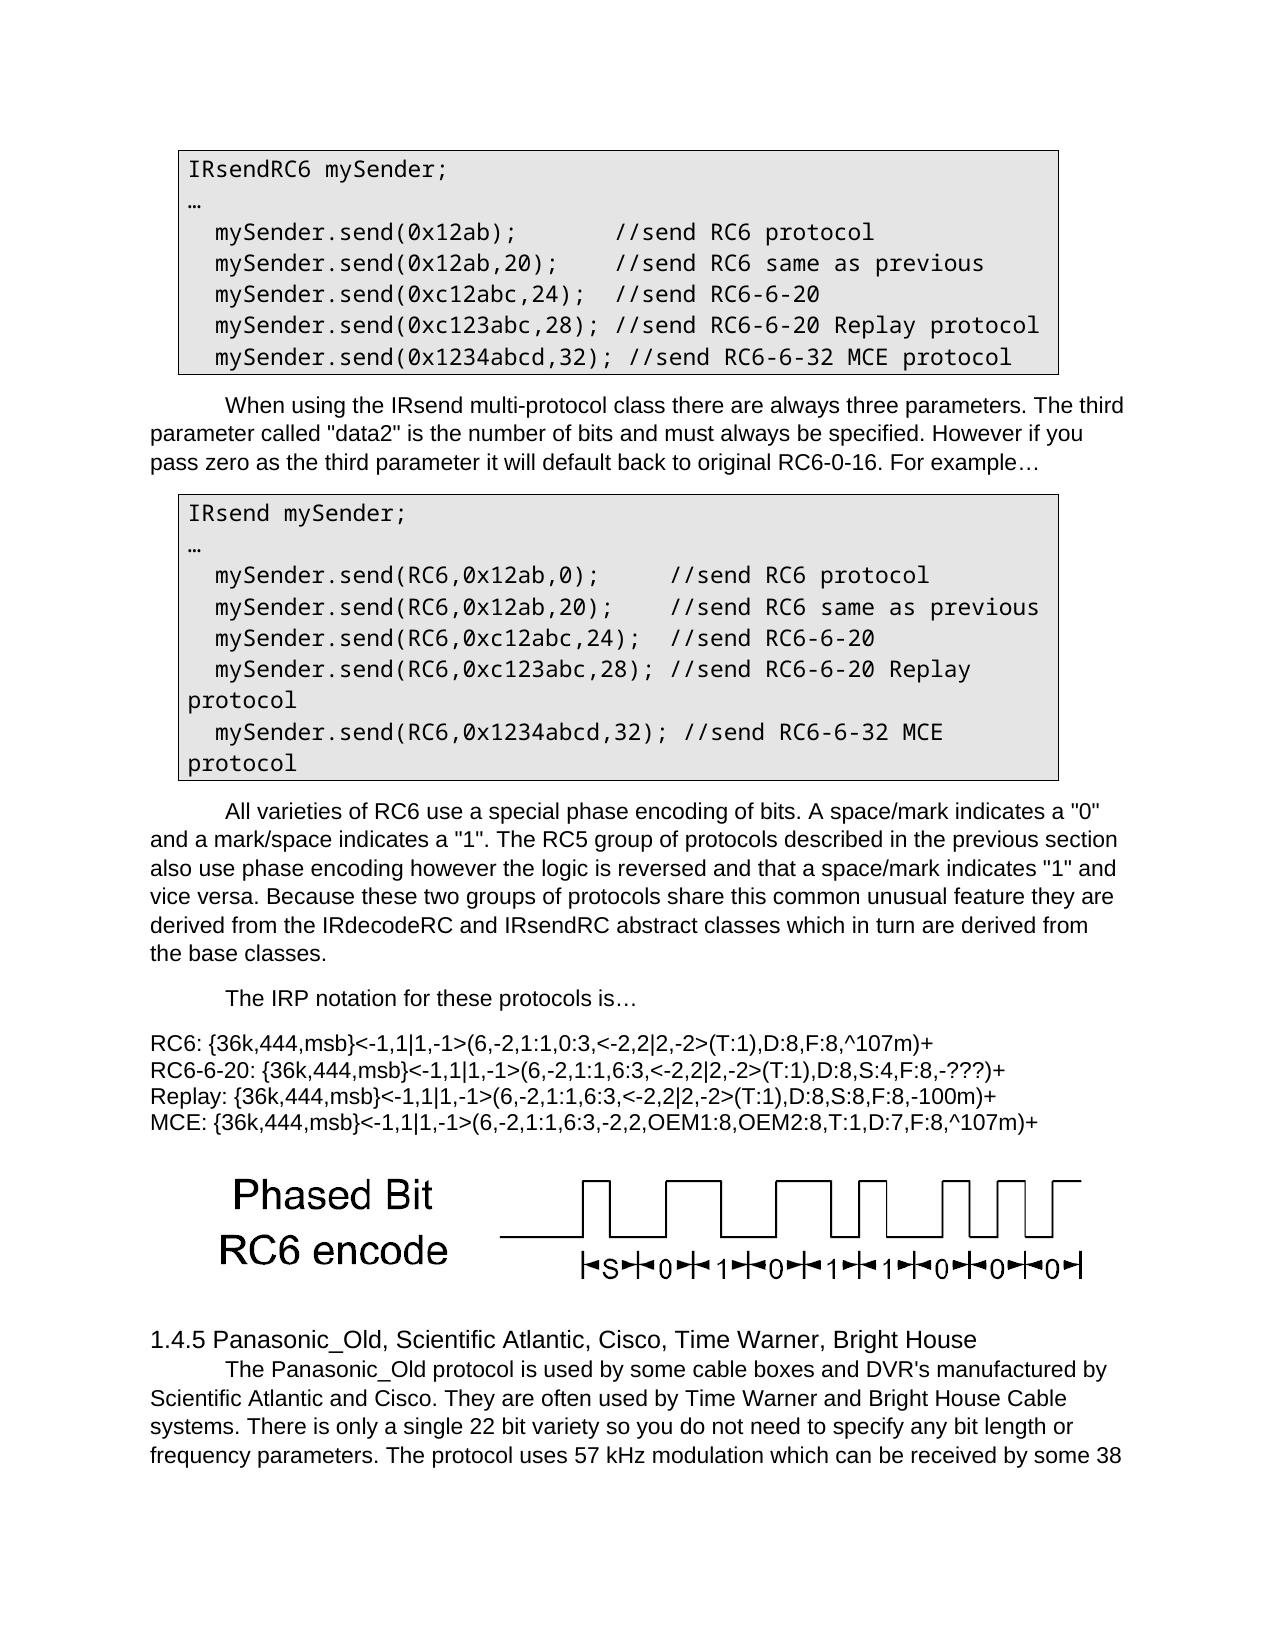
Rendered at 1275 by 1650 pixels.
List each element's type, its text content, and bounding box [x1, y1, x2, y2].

text The IRP notation for these protocols is… [150, 985, 1125, 1011]
text mySender.send(RC6,0x12ab,0); //send RC6 protocol [179, 556, 1058, 587]
text When using the IRsend multi-protocol class there are always three parameters. The third parameter called "data2" is the number of bits and must always be specified. However if you pass zero as the third parameter it will default back to original RC6-0-16. For example… [150, 392, 1125, 475]
text RC6-6-20: {36k,444,msb}<-1,1|1,-1>(6,-2,1:1,6:3,<-2,2|2,-2>(T:1),D:8,S:4,F:8,-???)+ [150, 1057, 1125, 1083]
text mySender.send(0x12ab); //send RC6 protocol [179, 212, 1058, 244]
text mySender.send(RC6,0x12ab,20); //send RC6 same as previous [179, 587, 1058, 619]
subtitle 1.4.5 Panasonic_Old, Scientific Atlantic, Cisco, Time Warner, Bright House [150, 1325, 1125, 1354]
text RC6: {36k,444,msb}<-1,1|1,-1>(6,-2,1:1,0:3,<-2,2|2,-2>(T:1),D:8,F:8,^107m)+ [150, 1030, 1125, 1057]
text IRsend mySender; [179, 495, 1058, 525]
text mySender.send(RC6,0xc12abc,24); //send RC6-6-20 [179, 619, 1058, 650]
text mySender.send(0x1234abcd,32); //send RC6-6-32 MCE protocol [179, 337, 1058, 374]
text MCE: {36k,444,msb}<-1,1|1,-1>(6,-2,1:1,6:3,-2,2,OEM1:8,OEM2:8,T:1,D:7,F:8,^107m)+ [150, 1109, 1125, 1136]
text mySender.send(0x12ab,20); //send RC6 same as previous [179, 244, 1058, 275]
text Replay: {36k,444,msb}<-1,1|1,-1>(6,-2,1:1,6:3,<-2,2|2,-2>(T:1),D:8,S:8,F:8,-100m)+ [150, 1083, 1125, 1109]
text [150, 1356, 1125, 1468]
text IRsendRC6 mySender; [179, 151, 1058, 181]
text mySender.send(RC6,0xc123abc,28); //send RC6-6-20 Replay protocol [179, 650, 1058, 712]
text … [179, 181, 1058, 212]
text mySender.send(0xc123abc,28); //send RC6-6-20 Replay protocol [179, 306, 1058, 337]
text mySender.send(0xc12abc,24); //send RC6-6-20 [179, 275, 1058, 306]
text … [179, 525, 1058, 556]
text mySender.send(RC6,0x1234abcd,32); //send RC6-6-32 MCE protocol [179, 712, 1058, 780]
text All varieties of RC6 use a special phase encoding of bits. A space/mark indicates a "0" and a mark/space indicates a "1". The RC5 group of protocols described in the previous section also use phase encoding however the logic is reversed and that a space/mark indicates "1" and vice versa. Because these two groups of protocols share this common unusual feature they are derived from the IRdecodeRC and IRsendRC abstract classes which in turn are derived from the base classes. [150, 798, 1125, 966]
